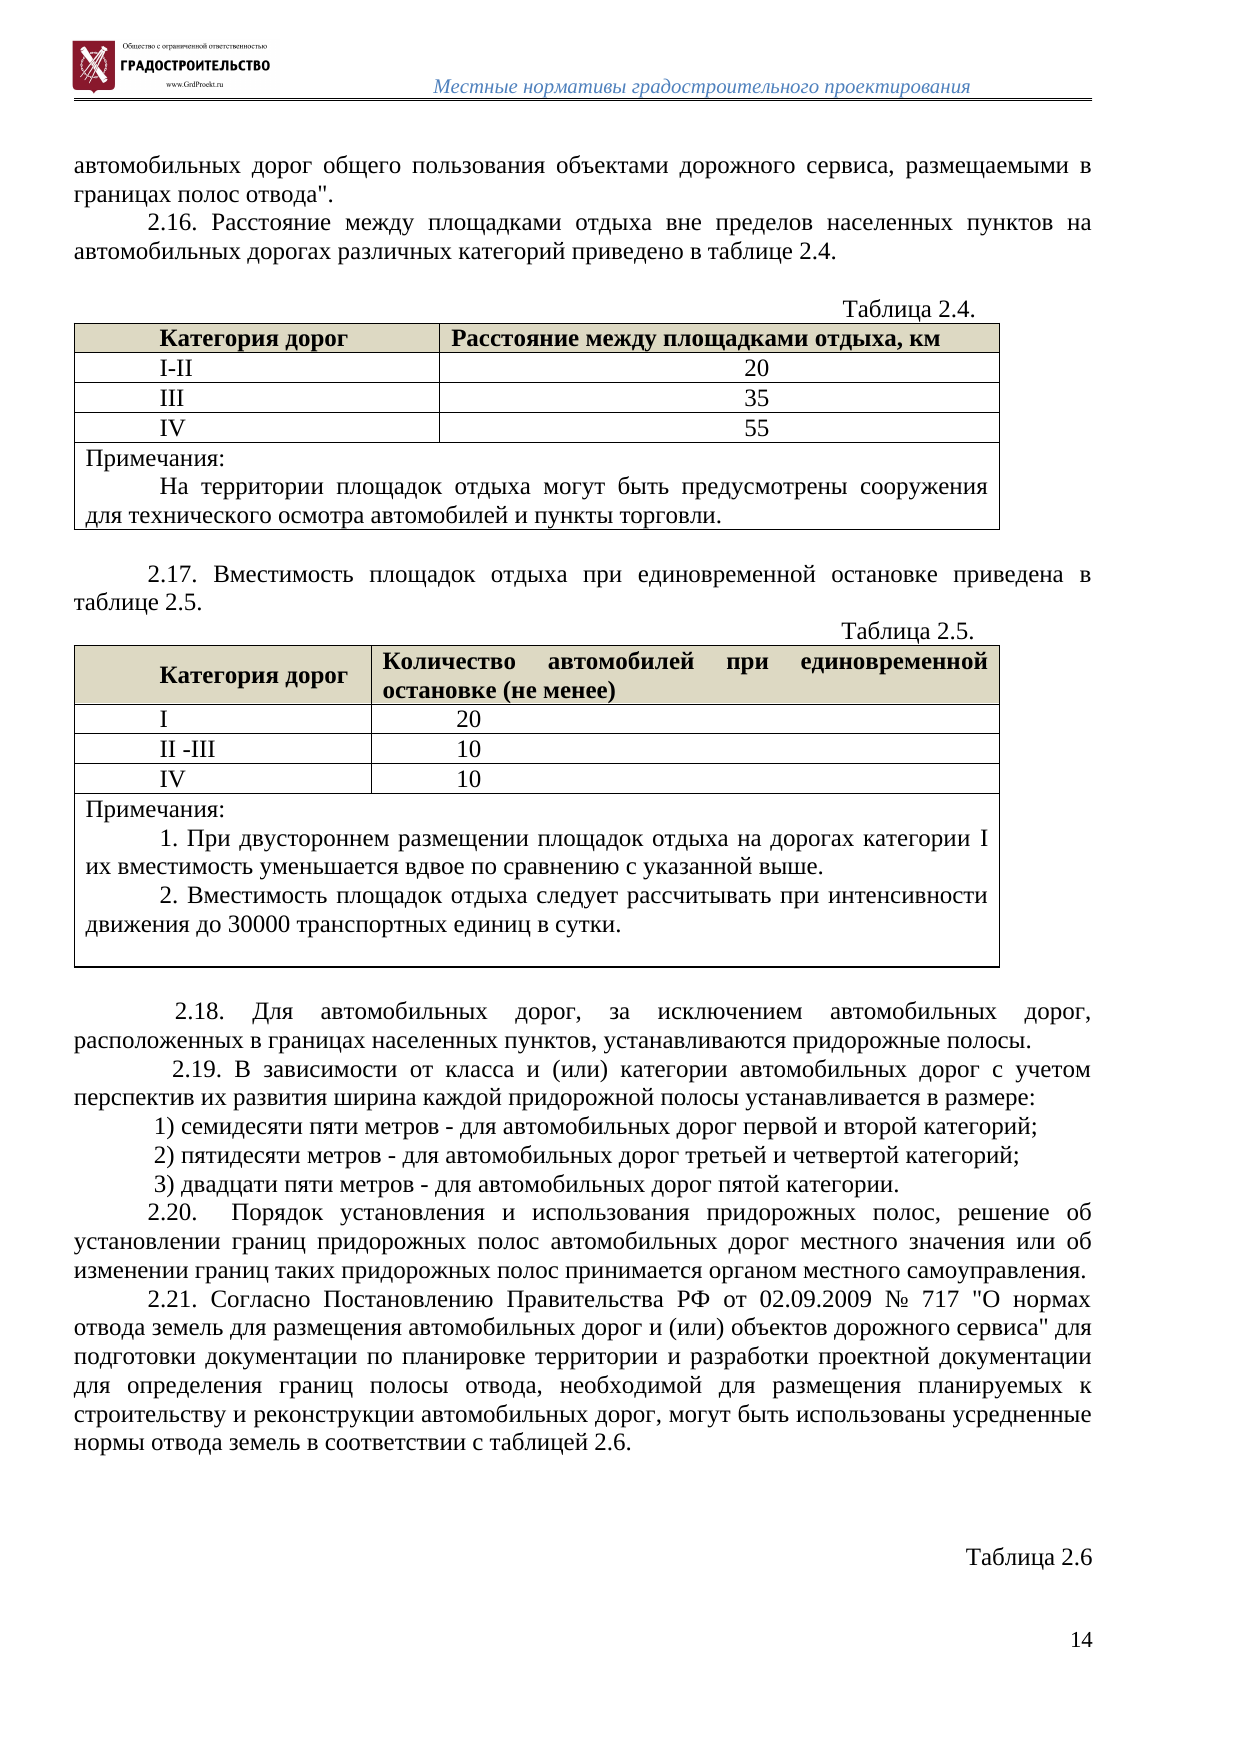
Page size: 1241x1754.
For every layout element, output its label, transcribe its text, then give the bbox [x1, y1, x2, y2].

text 1) семидесяти пяти метров - для автомобильных дорог первой и второй категорий; [74, 1111, 1092, 1140]
text 2.21. Согласно Постановлению Правительства РФ от 02.09.2009 № 717 "О нормах отвода земель для размещения автомобильных дорог и (или) объектов дорожного сервиса" для подготовки документации по планировке территории и разработки проектной документации для определения границ полосы отвода, необходимой для размещения планируемых к строительству и реконструкции автомобильных дорог, могут быть использованы усредненные нормы отвода земель в соответствии с таблицей 2.6. [74, 1284, 1092, 1456]
table_cell 10 [372, 734, 999, 763]
table_cell 20 [372, 705, 999, 733]
text 2.19. В зависимости от класса и (или) категории автомобильных дорог с учетом перспектив их развития ширина каждой придорожной полосы устанавливается в размере: [74, 1054, 1092, 1111]
text 2) пятидесяти метров - для автомобильных дорог третьей и четвертой категорий; [74, 1140, 1092, 1169]
table_cell I-II [75, 353, 439, 382]
table_cell I [75, 705, 371, 733]
table_cell Примечания: На территории площадок отдыха могут быть предусмотрены сооружения для технического осмотра автомобилей и пункты торговли. [75, 443, 999, 529]
table_header Категория дорог [75, 324, 439, 352]
table_header Количество автомобилей при единовременной остановке (не менее) [372, 646, 999, 703]
text 2.16. Расстояние между площадками отдыха вне пределов населенных пунктов на автомобильных дорогах различных категорий приведено в таблице 2.4. [74, 207, 1092, 265]
text 3) двадцати пяти метров - для автомобильных дорог пятой категории. [74, 1169, 1092, 1197]
table_cell 55 [440, 413, 999, 442]
text Таблица 2.4. [74, 294, 1092, 322]
table_cell II -III [75, 734, 371, 763]
table_header Расстояние между площадками отдыха, км [440, 324, 999, 352]
table_cell IV [75, 764, 371, 793]
table_cell 35 [440, 383, 999, 412]
table_cell 20 [440, 353, 999, 382]
table_header Категория дорог [75, 646, 371, 703]
text 2.20. Порядок установления и использования придорожных полос, решение об установлении границ придорожных полос автомобильных дорог местного значения или об изменении границ таких придорожных полос принимается органом местного самоуправления. [74, 1197, 1092, 1284]
table_cell IV [75, 413, 439, 442]
text 2.18. Для автомобильных дорог, за исключением автомобильных дорог, расположенных в границах населенных пунктов, устанавливаются придорожные полосы. [74, 996, 1092, 1054]
table_cell 10 [372, 764, 999, 793]
table_cell III [75, 383, 439, 412]
text 2.17. Вместимость площадок отдыха при единовременной остановке приведена в таблице 2.5. [74, 559, 1092, 616]
table_cell Примечания: 1. При двустороннем размещении площадок отдыха на дорогах категории I их вместимость уменьшается вдвое по сравнению с указанной выше. 2. Вместимость площадок отдыха следует рассчитывать при интенсивности движения до 30000 транспортных единиц в сутки. [75, 794, 999, 966]
picture [71, 39, 280, 94]
text Таблица 2.6 [74, 1542, 1092, 1571]
text Таблица 2.5. [74, 616, 1092, 645]
